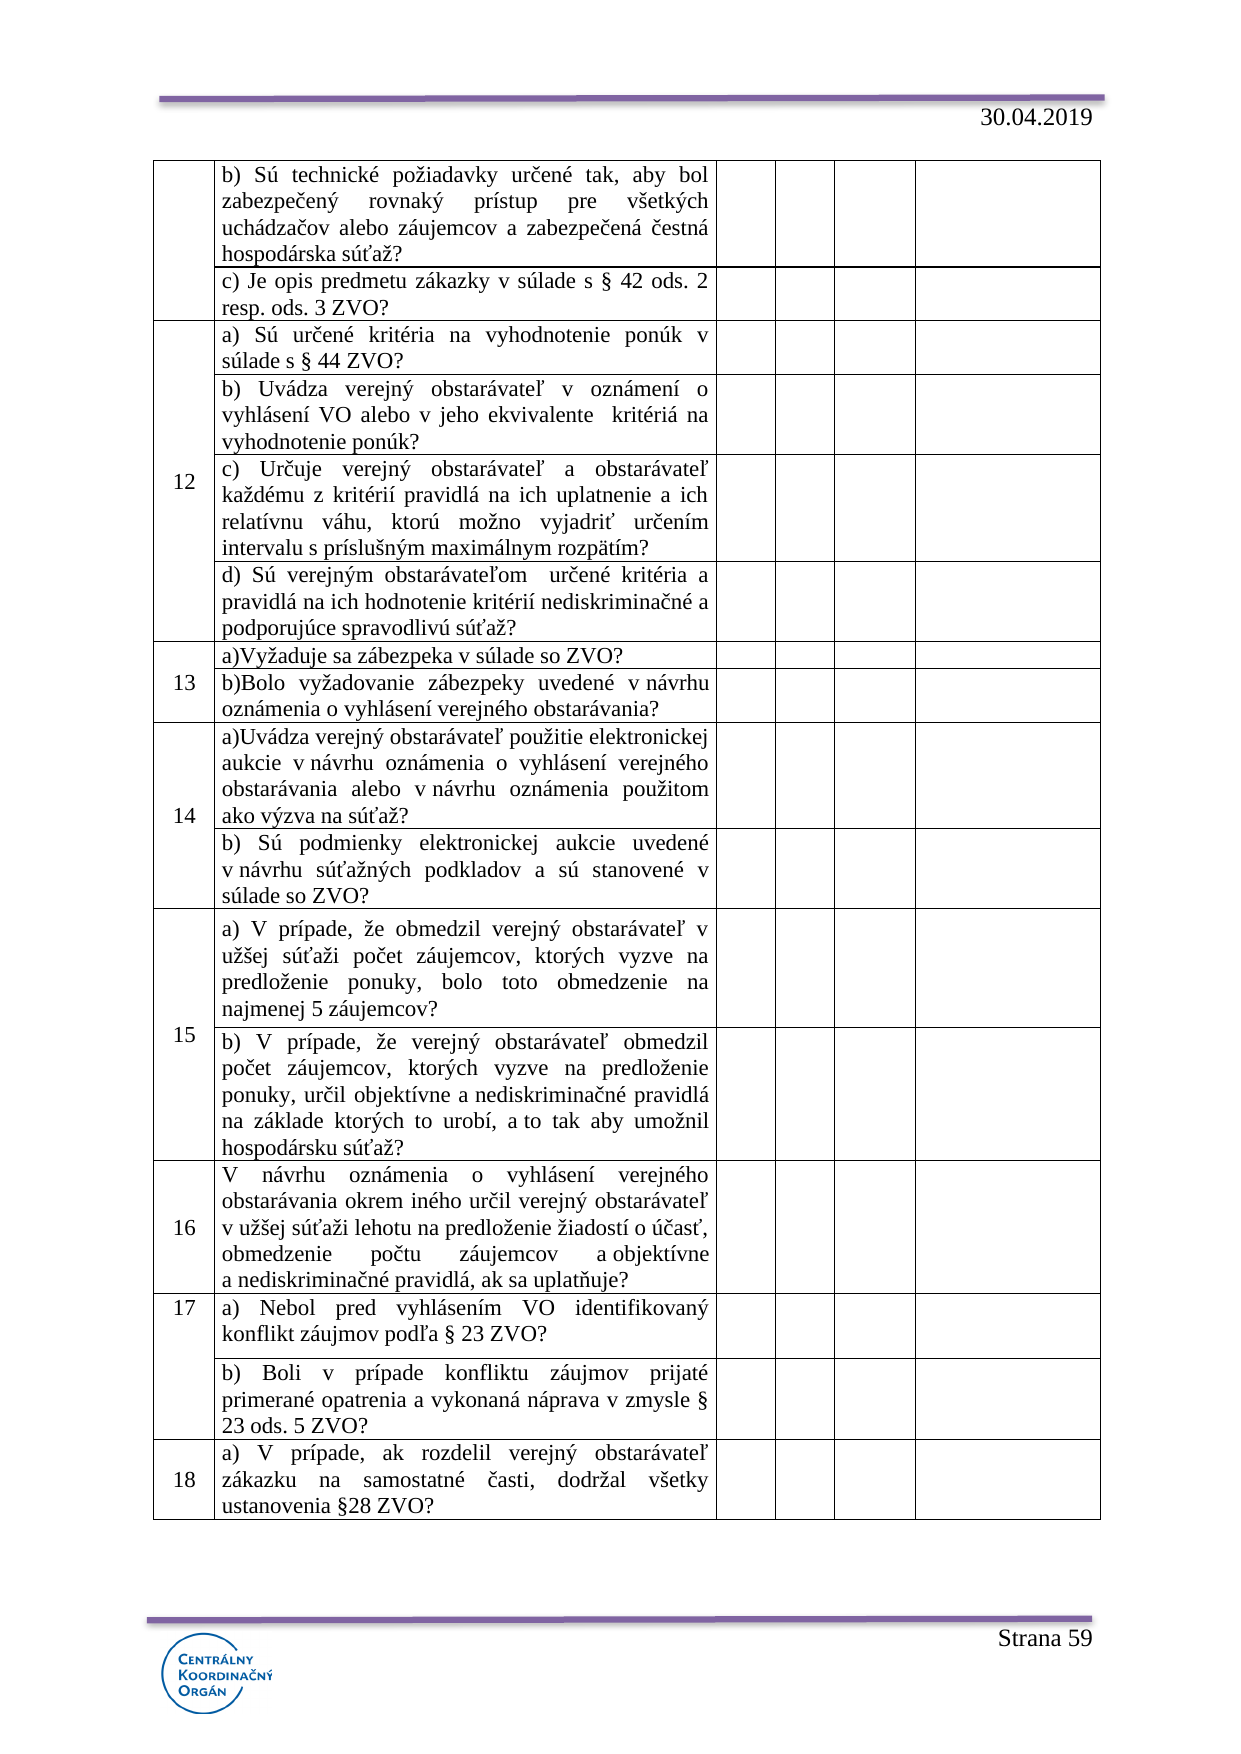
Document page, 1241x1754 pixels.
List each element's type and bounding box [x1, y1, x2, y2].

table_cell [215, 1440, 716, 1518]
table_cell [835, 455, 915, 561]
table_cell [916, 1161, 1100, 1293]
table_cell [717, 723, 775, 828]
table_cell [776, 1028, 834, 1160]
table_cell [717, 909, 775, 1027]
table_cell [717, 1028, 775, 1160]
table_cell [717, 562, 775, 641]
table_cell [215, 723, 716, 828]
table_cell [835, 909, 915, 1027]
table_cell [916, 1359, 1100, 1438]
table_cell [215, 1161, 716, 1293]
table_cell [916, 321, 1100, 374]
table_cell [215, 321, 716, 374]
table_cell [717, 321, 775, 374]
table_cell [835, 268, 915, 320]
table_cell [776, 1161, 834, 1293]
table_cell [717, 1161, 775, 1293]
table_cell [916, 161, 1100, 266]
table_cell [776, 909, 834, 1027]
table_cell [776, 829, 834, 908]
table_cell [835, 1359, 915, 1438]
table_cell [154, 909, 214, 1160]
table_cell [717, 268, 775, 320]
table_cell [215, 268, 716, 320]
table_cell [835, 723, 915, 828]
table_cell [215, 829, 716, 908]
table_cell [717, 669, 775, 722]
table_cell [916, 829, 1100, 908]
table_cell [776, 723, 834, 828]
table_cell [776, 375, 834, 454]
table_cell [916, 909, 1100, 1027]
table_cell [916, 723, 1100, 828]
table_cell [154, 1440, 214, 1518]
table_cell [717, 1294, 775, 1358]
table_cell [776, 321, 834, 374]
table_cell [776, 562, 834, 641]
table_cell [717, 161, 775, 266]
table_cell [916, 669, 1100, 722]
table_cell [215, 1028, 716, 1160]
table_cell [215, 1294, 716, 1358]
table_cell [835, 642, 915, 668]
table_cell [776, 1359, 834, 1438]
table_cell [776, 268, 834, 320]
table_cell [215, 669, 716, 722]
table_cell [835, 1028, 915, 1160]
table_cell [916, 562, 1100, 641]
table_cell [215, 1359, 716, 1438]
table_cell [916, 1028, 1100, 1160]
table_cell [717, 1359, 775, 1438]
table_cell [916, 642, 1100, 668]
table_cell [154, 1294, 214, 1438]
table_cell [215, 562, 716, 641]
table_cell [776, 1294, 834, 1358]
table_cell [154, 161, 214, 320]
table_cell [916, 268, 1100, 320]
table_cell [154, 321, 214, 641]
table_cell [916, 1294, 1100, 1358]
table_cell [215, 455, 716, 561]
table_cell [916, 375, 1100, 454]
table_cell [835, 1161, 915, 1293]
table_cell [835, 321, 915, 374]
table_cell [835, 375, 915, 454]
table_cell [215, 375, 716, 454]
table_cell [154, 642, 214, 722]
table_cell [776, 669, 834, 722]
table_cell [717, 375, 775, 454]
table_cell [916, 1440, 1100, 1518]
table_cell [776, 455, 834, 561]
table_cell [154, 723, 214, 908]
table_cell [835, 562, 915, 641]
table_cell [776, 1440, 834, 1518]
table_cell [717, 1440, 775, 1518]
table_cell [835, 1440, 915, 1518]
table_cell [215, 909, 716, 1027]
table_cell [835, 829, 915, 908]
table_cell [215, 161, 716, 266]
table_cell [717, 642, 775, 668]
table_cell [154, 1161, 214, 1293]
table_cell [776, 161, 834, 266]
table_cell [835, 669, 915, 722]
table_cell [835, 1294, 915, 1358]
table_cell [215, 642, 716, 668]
picture [159, 1631, 272, 1713]
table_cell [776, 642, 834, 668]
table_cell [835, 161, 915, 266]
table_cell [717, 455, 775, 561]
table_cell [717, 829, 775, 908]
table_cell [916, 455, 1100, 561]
